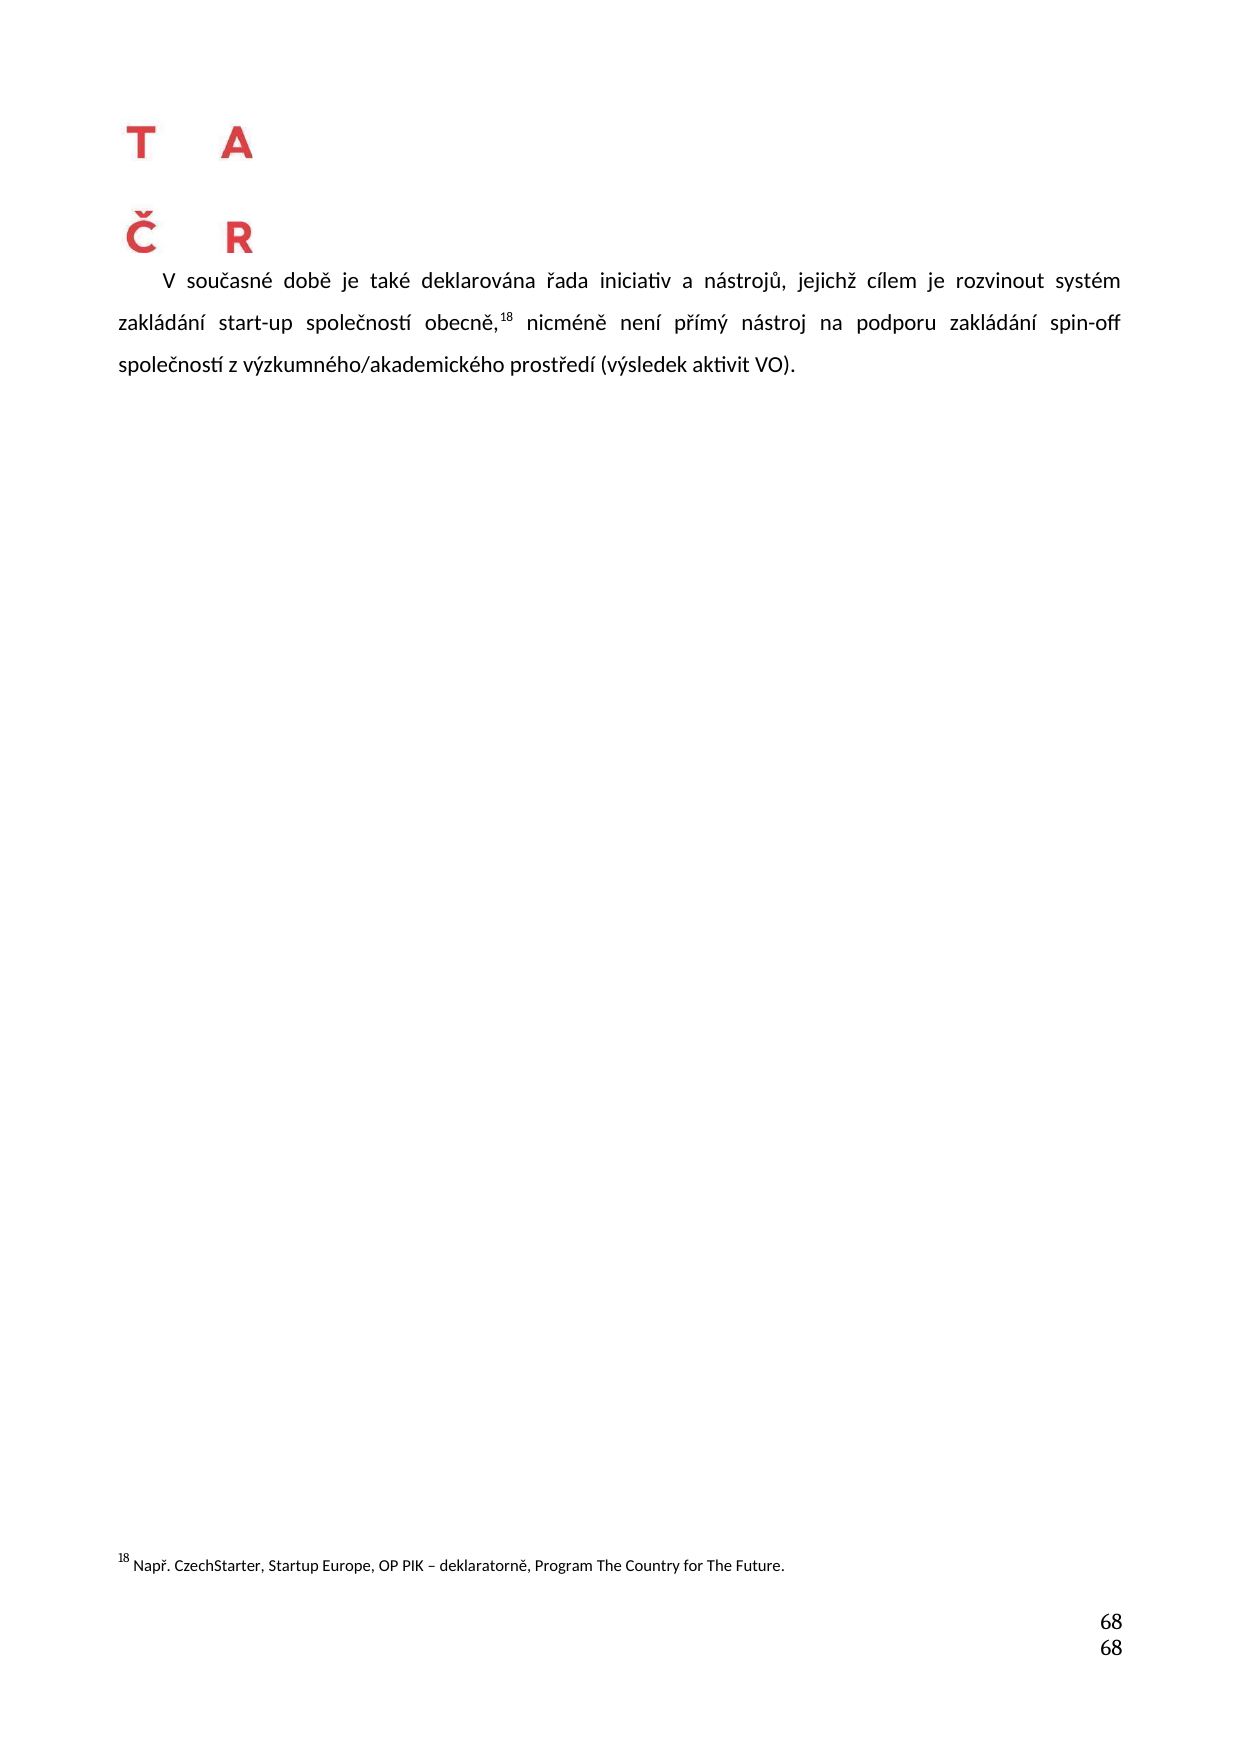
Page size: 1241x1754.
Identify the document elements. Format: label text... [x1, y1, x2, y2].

text V současné době je také deklarována řada iniciativ a nástrojů, jejichž cílem je rozvinout systém zakládání start-up společností obecně, nicméně není přímý nástroj na podporu zakládání spin-off společností z výzkumného/akademického prostředí (výsledek aktivit VO). [118, 214, 1122, 378]
picture [0, 0, 253, 253]
